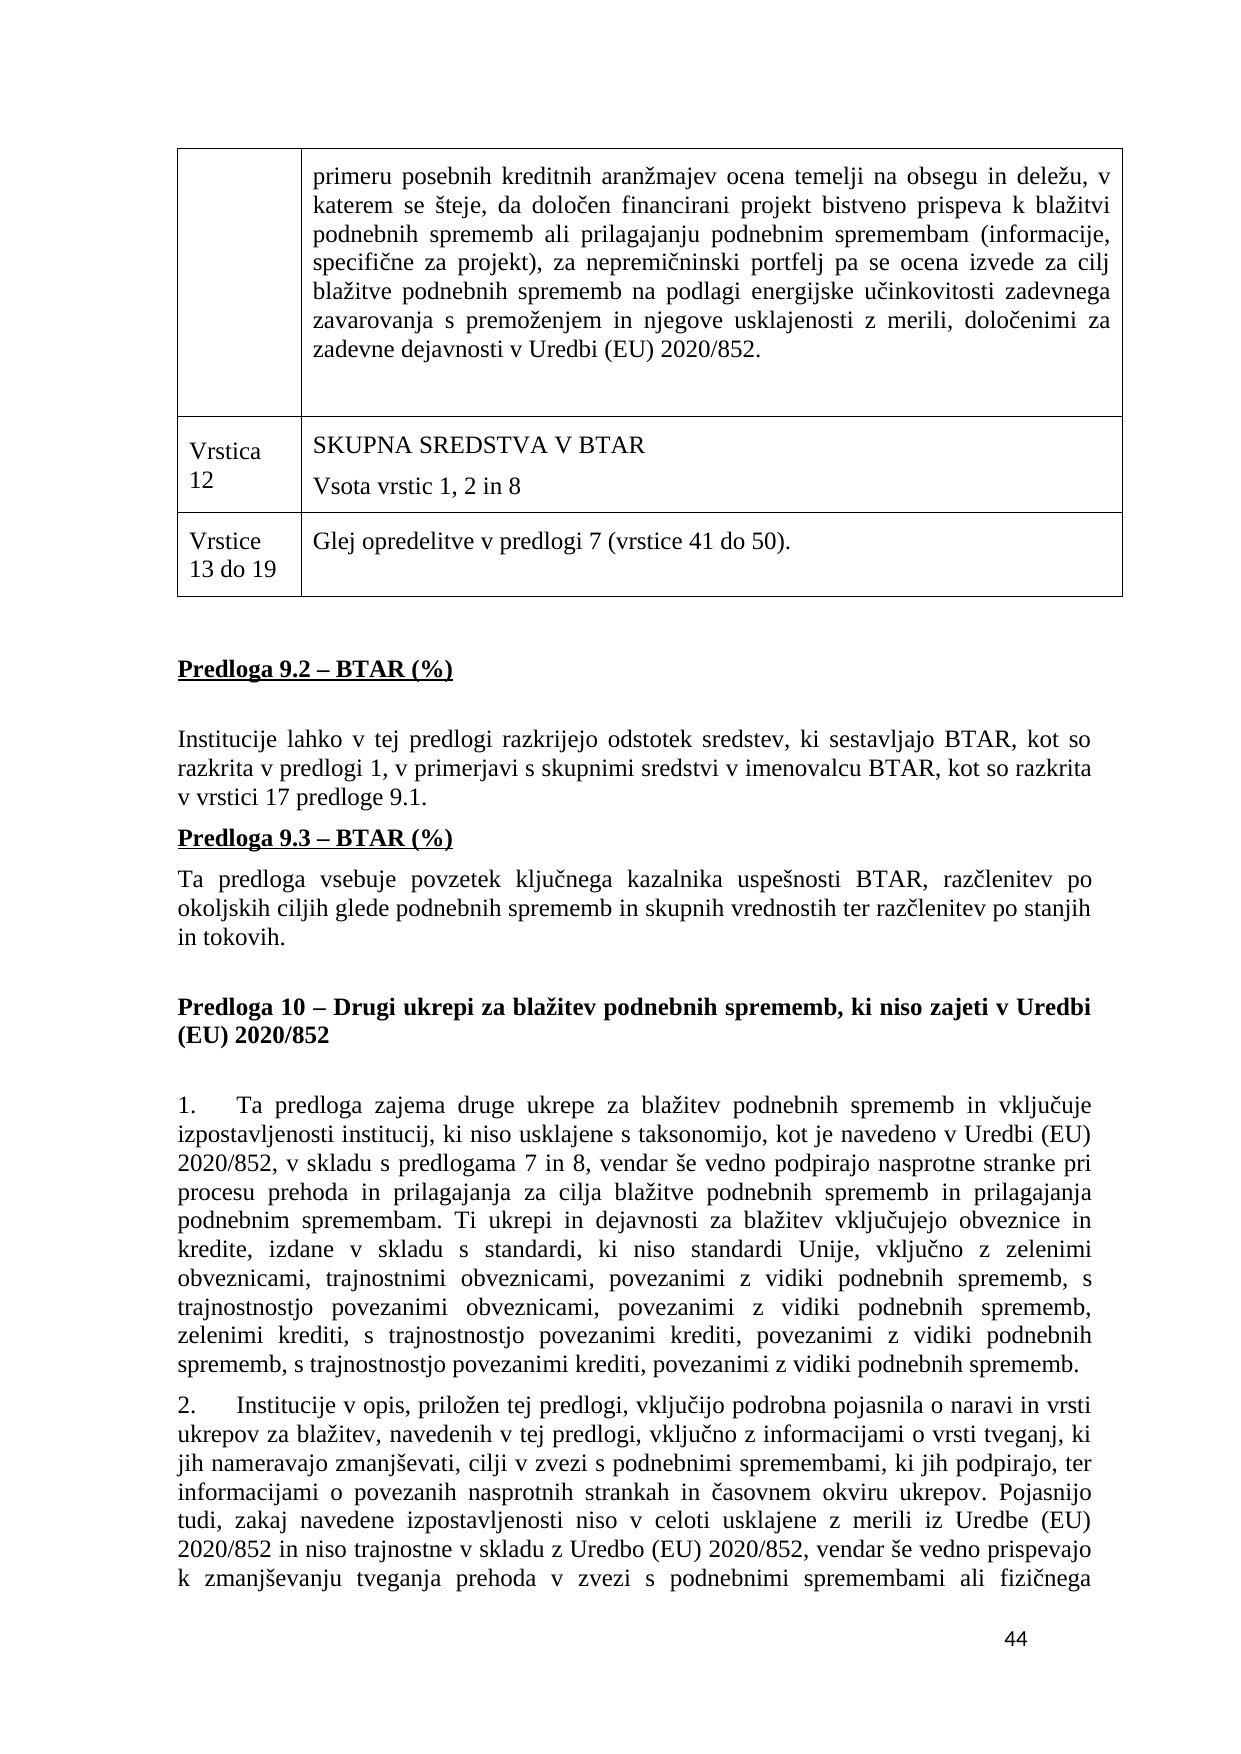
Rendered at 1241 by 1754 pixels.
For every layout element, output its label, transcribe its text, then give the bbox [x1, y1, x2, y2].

table_cell Vrstice 13 do 19 [178, 513, 301, 596]
list Ta predloga zajema druge ukrepe za blažitev podnebnih sprememb in vključuje izpostavljenosti institucij, ki niso usklajene s taksonomijo, kot je navedeno v Uredbi (EU) 2020/852, v skladu s predlogama 7 in 8, vendar še vedno podpirajo nasprotne stranke pri procesu prehoda in prilagajanja za cilja blažitve podnebnih sprememb in prilagajanja podnebnim spremembam. Ti ukrepi in dejavnosti za blažitev vključujejo obveznice in kredite, izdane v skladu s standardi, ki niso standardi Unije, vključno z zelenimi obveznicami, trajnostnimi obveznicami, povezanimi z vidiki podnebnih sprememb, s trajnostnostjo povezanimi obveznicami, povezanimi z vidiki podnebnih sprememb, zelenimi krediti, s trajnostnostjo povezanimi krediti, povezanimi z vidiki podnebnih sprememb, s trajnostnostjo povezanimi krediti, povezanimi z vidiki podnebnih sprememb. [177, 1091, 1092, 1378]
text Predloga 10 – Drugi ukrepi za blažitev podnebnih sprememb, ki niso zajeti v Uredbi (EU) 2020/852 [177, 992, 1092, 1049]
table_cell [302, 149, 1122, 416]
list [177, 1391, 1092, 1592]
text Ta predloga vsebuje povzetek ključnega kazalnika uspešnosti BTAR, razčlenitev po okoljskih ciljih glede podnebnih sprememb in skupnih vrednostih ter razčlenitev po stanjih in tokovih. [177, 864, 1092, 951]
list Institucije lahko v tej predlogi razkrijejo odstotek sredstev, ki sestavljajo BTAR, kot so razkrita v predlogi 1, v primerjavi s skupnimi sredstvi v imenovalcu BTAR, kot so razkrita v vrstici 17 predloge 9.1. [177, 724, 1092, 811]
text Predloga 9.3 – BTAR (%) [177, 823, 1092, 852]
table_cell 8 [178, 149, 301, 416]
table_cell Glej opredelitve v predlogi 7 (vrstice 41 do 50). [302, 513, 1122, 596]
table_cell Vrstica 12 [178, 417, 301, 512]
text Predloga 9.2 – BTAR (%) [177, 654, 1092, 683]
table_cell SKUPNA SREDSTVA V BTAR Vsota vrstic 1, 2 in 8 [302, 417, 1122, 512]
